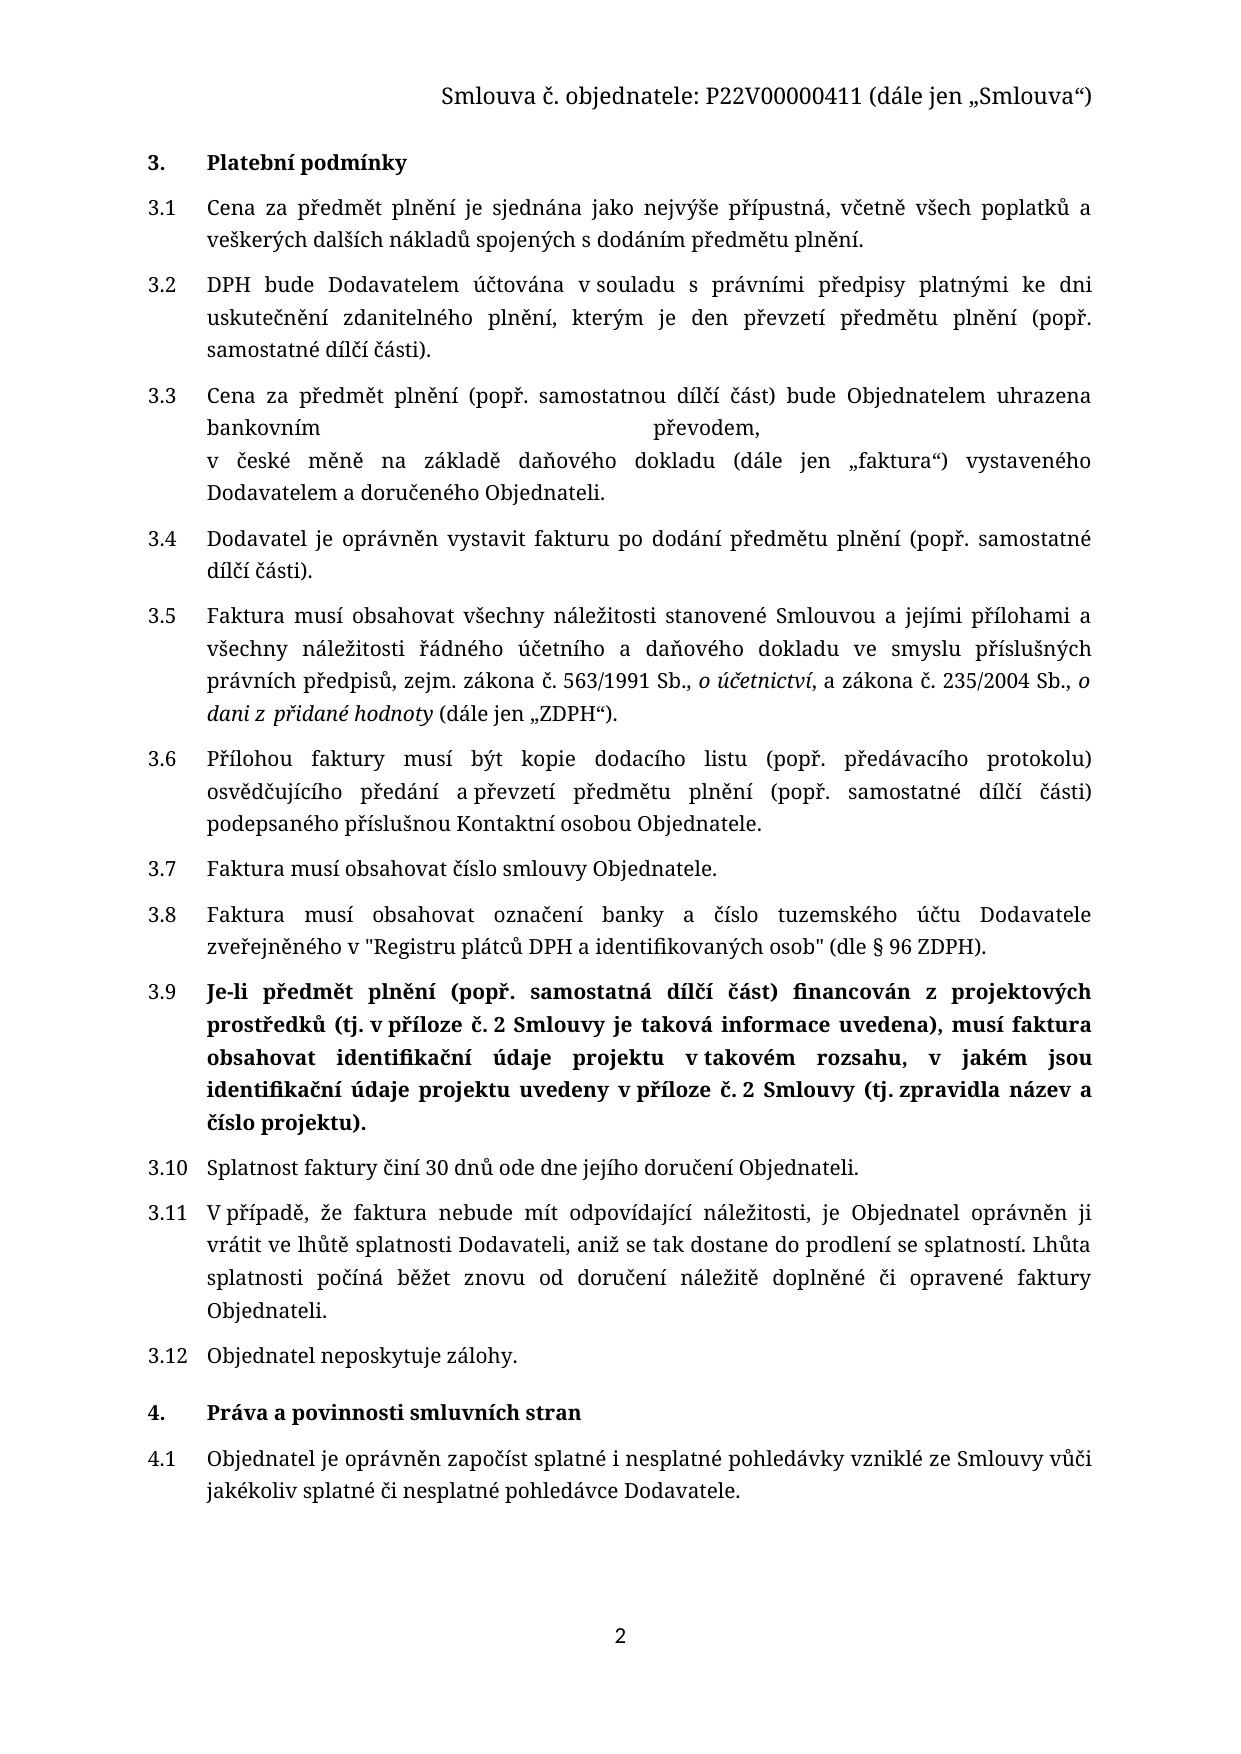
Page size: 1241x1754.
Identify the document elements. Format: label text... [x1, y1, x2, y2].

list Faktura musí obsahovat označení banky a číslo tuzemského účtu Dodavatele zveřejněného v "Registru plátců DPH a identifikovaných osob" (dle § 96 ZDPH). [148, 900, 1093, 961]
list Faktura musí obsahovat všechny náležitosti stanovené Smlouvou a jejími přílohami a všechny náležitosti řádného účetního a daňového dokladu ve smyslu příslušných právních předpisů, zejm. zákona č. 563/1991 Sb., o účetnictví, a zákona č. 235/2004 Sb., o dani z přidané hodnoty (dále jen „ZDPH“). [148, 601, 1093, 728]
list Platební podmínky [148, 148, 1093, 176]
list Přílohou faktury musí být kopie dodacího listu (popř. předávacího protokolu) osvědčujícího předání a převzetí předmětu plnění (popř. samostatné dílčí části) podepsaného příslušnou Kontaktní osobou Objednatele. [148, 744, 1093, 838]
list Objednatel neposkytuje zálohy. [148, 1341, 1093, 1369]
list V případě, že faktura nebude mít odpovídající náležitosti, je Objednatel oprávněn ji vrátit ve lhůtě splatnosti Dodavateli, aniž se tak dostane do prodlení se splatností. Lhůta splatnosti počíná běžet znovu od doručení náležitě doplněné či opravené faktury Objednateli. [148, 1198, 1093, 1324]
list Cena za předmět plnění (popř. samostatnou dílčí část) bude Objednatelem uhrazena bankovním převodem, v české měně na základě daňového dokladu (dále jen „faktura“) vystaveného Dodavatelem a doručeného Objednateli. [148, 381, 1093, 507]
list Dodavatel je oprávněn vystavit fakturu po dodání předmětu plnění (popř. samostatné dílčí části). [148, 524, 1093, 585]
list Cena za předmět plnění je sjednána jako nejvýše přípustná, včetně všech poplatků a veškerých dalších nákladů spojených s dodáním předmětu plnění. [148, 193, 1093, 254]
list Faktura musí obsahovat číslo smlouvy Objednatele. [148, 854, 1093, 883]
list Je-li předmět plnění (popř. samostatná dílčí část) financován z projektových prostředků (tj. v příloze č. 2 Smlouvy je taková informace uvedena), musí faktura obsahovat identifikační údaje projektu v takovém rozsahu, v jakém jsou identifikační údaje projektu uvedeny v příloze č. 2 Smlouvy (tj. zpravidla název a číslo projektu). [148, 977, 1093, 1136]
list Objednatel je oprávněn započíst splatné i nesplatné pohledávky vzniklé ze Smlouvy vůči jakékoliv splatné či nesplatné pohledávce Dodavatele. [148, 1444, 1093, 1505]
list DPH bude Dodavatelem účtována v souladu s právními předpisy platnými ke dni uskutečnění zdanitelného plnění, kterým je den převzetí předmětu plnění (popř. samostatné dílčí části). [148, 270, 1093, 364]
list Splatnost faktury činí 30 dnů ode dne jejího doručení Objednateli. [148, 1153, 1093, 1181]
list Práva a povinnosti smluvních stran [148, 1398, 1093, 1427]
